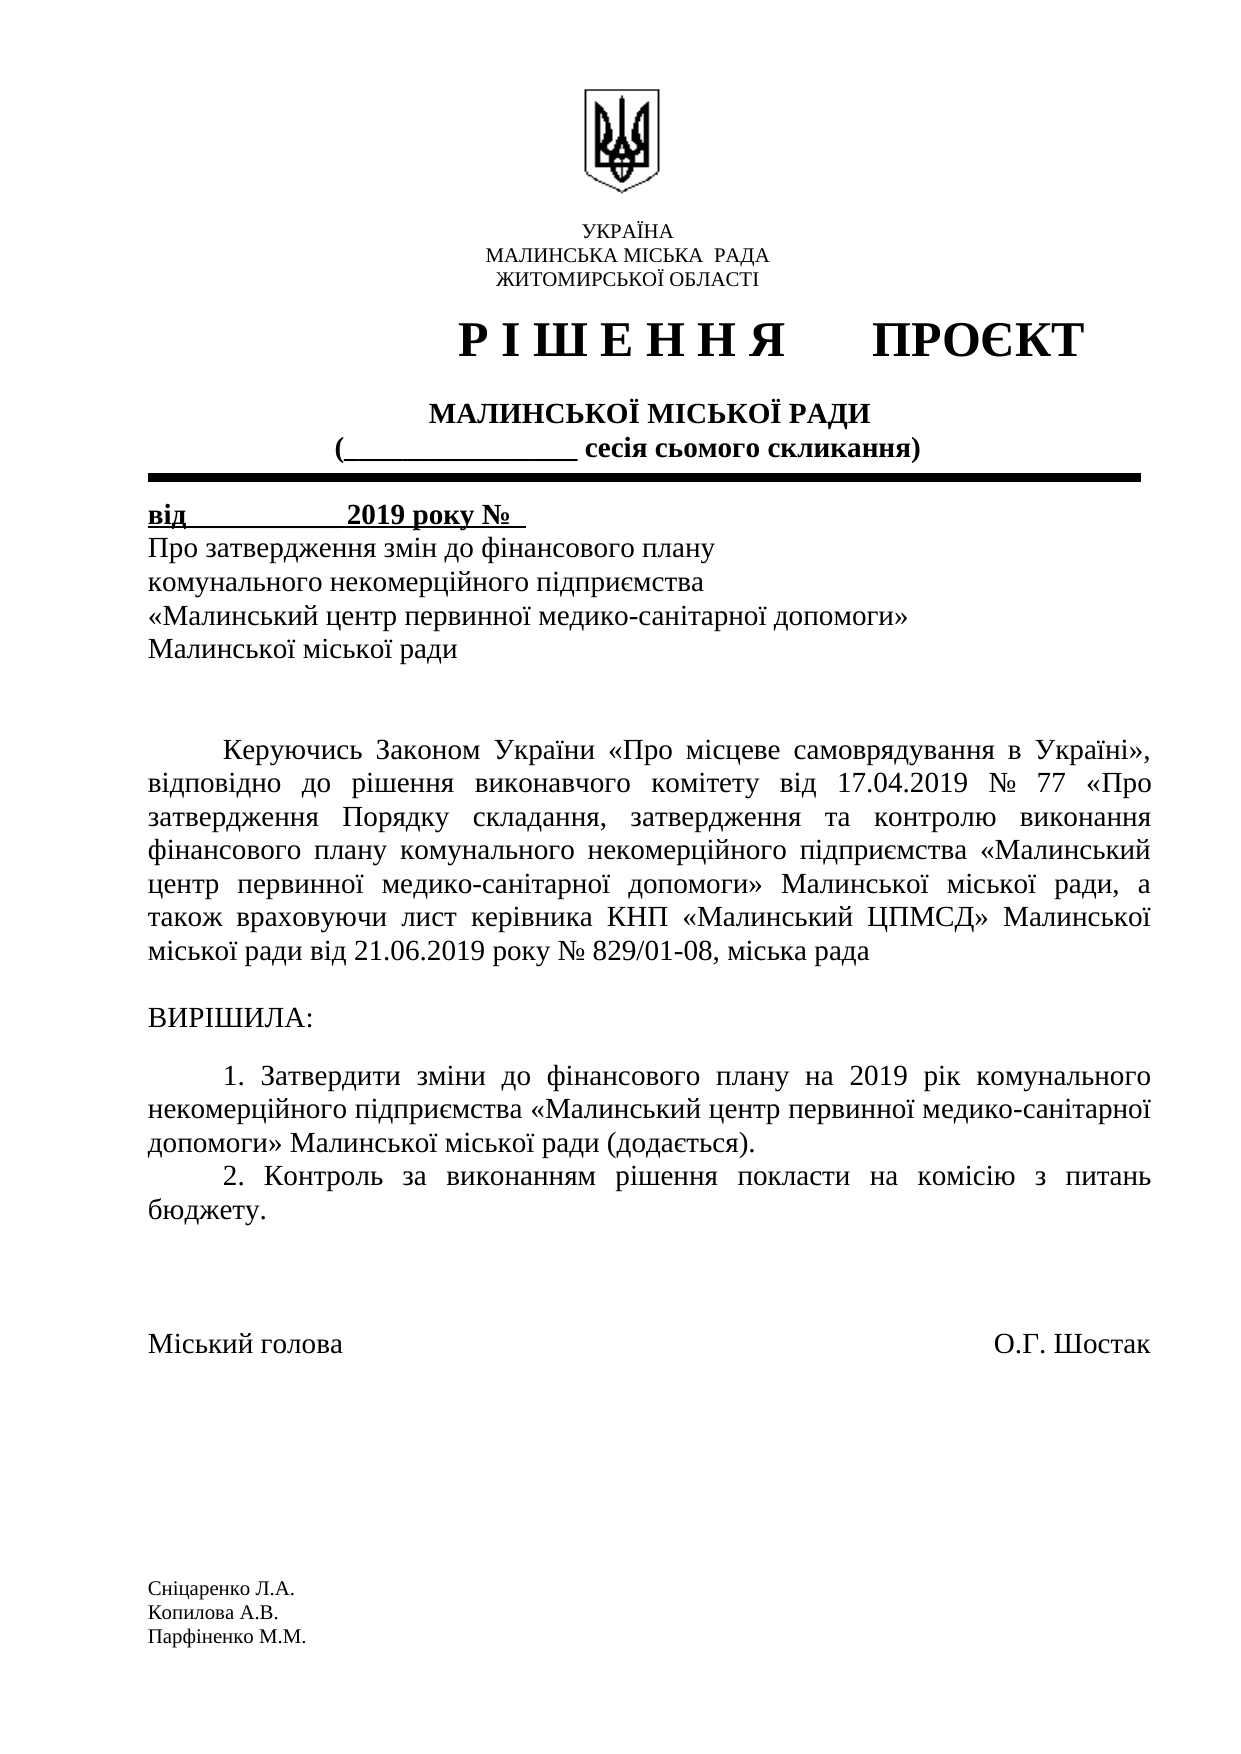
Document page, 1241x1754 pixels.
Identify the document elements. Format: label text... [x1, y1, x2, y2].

text 1. Затвердити зміни до фінансового плану на 2019 рік комунального некомерційного підприємства «Малинський центр первинної медико-санітарної допомоги» Малинської міської ради (додається). [148, 1058, 1152, 1158]
text Малинської міської ради [148, 631, 1152, 665]
text малинської МІСЬКОЇ ради [148, 396, 1152, 430]
text УКРАЇНА [103, 219, 1152, 243]
text Міський голова О.Г. Шостак [148, 1326, 1152, 1360]
text ЖИТОМИРСЬКОЇ ОБЛАСТІ [103, 267, 1152, 291]
text (________________ сесія сьомого скликання) [103, 430, 1152, 463]
text від __________ 2019 року № [148, 497, 1152, 531]
text Парфіненко М.М. [148, 1624, 1152, 1648]
text комунального некомерційного підприємства [148, 564, 1152, 598]
text Сніцаренко Л.А. [148, 1576, 1152, 1599]
text 2. Контроль за виконанням рішення покласти на комісію з питань бюджету. [148, 1158, 1152, 1226]
text Р І Ш Е Н Н Я проєкт [103, 310, 1152, 368]
text Про затвердження змін до фінансового плану [148, 531, 1152, 564]
text Копилова А.В. [148, 1599, 1152, 1624]
text ВИРІШИЛА: [148, 1000, 1152, 1034]
text «Малинський центр первинної медико-санітарної допомоги» [148, 598, 1152, 631]
text Керуючись Законом України «Про місцеве самоврядування в Україні», відповідно до рішення виконавчого комітету від 17.04.2019 № 77 «Про затвердження Порядку складання, затвердження та контролю виконання фінансового плану комунального некомерційного підприємства «Малинський центр первинної медико-санітарної допомоги» Малинської міської ради, а також враховуючи лист керівника КНП «Малинський ЦПМСД» Малинської міської ради від 21.06.2019 року № 829/01-08, міська рада [148, 732, 1152, 967]
picture [578, 88, 665, 195]
text МАЛИНСЬКА МІСЬКА РАДА [103, 243, 1152, 267]
